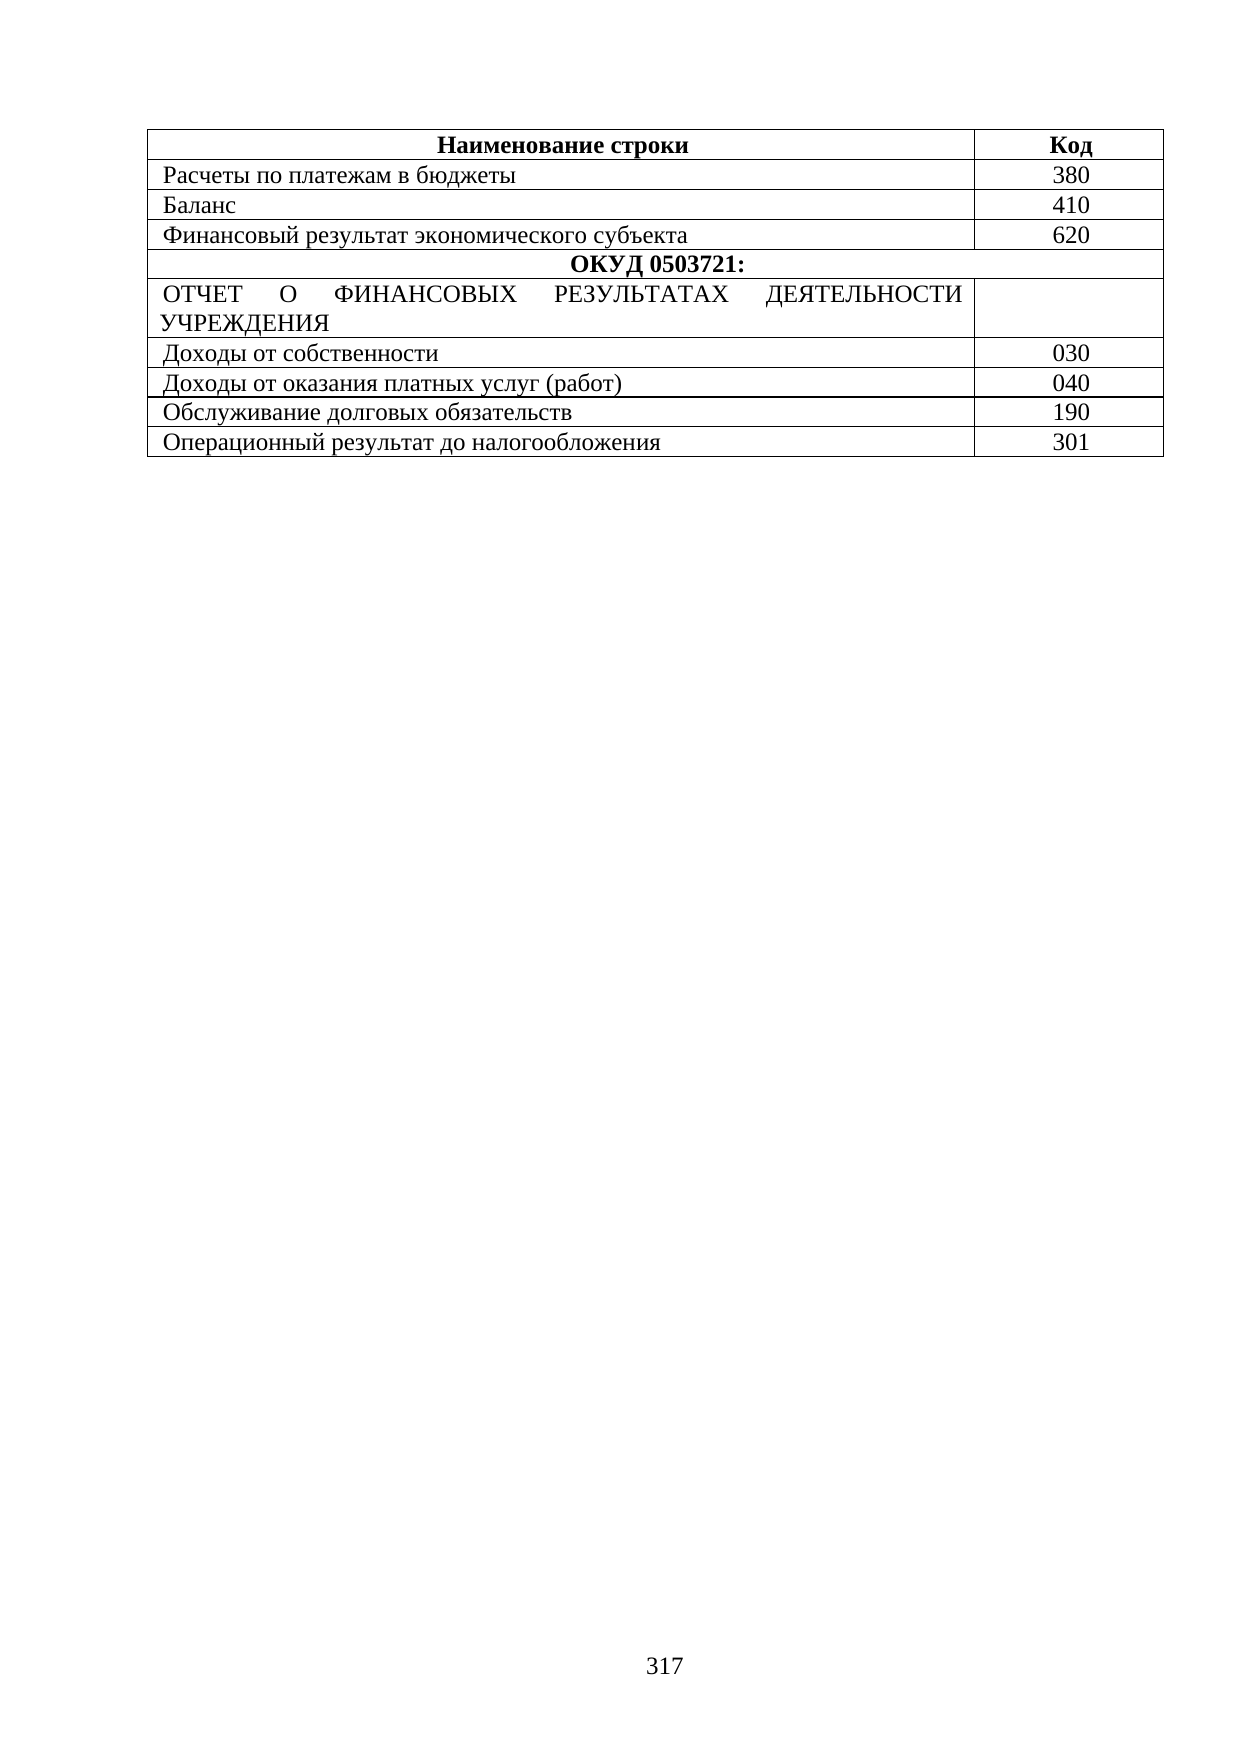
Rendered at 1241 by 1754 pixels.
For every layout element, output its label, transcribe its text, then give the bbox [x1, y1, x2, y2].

table_cell 301 [975, 427, 1163, 456]
table_cell Обслуживание долговых обязательств [148, 398, 974, 426]
table_cell ОТЧЕТ О ФИНАНСОВЫХ РЕЗУЛЬТАТАХ ДЕЯТЕЛЬНОСТИ УЧРЕЖДЕНИЯ [148, 279, 974, 337]
table_header Наименование строки [148, 130, 974, 159]
table_cell 620 [975, 220, 1163, 248]
table_cell 040 [975, 368, 1163, 396]
table_cell Финансовый результат экономического субъекта [148, 220, 974, 248]
table_cell Операционный результат до налогообложения [148, 427, 974, 456]
table_cell 190 [975, 398, 1163, 426]
table_cell Расчеты по платежам в бюджеты [148, 160, 974, 189]
table_cell 410 [975, 190, 1163, 219]
table_cell [975, 279, 1163, 337]
table_cell 030 [975, 338, 1163, 367]
table_cell Баланс [148, 190, 974, 219]
table_header Код [975, 130, 1163, 159]
table_cell Доходы от оказания платных услуг (работ) [148, 368, 974, 396]
table_cell 380 [975, 160, 1163, 189]
table_cell Доходы от собственности [148, 338, 974, 367]
table_cell ОКУД 0503721: [148, 250, 1163, 278]
